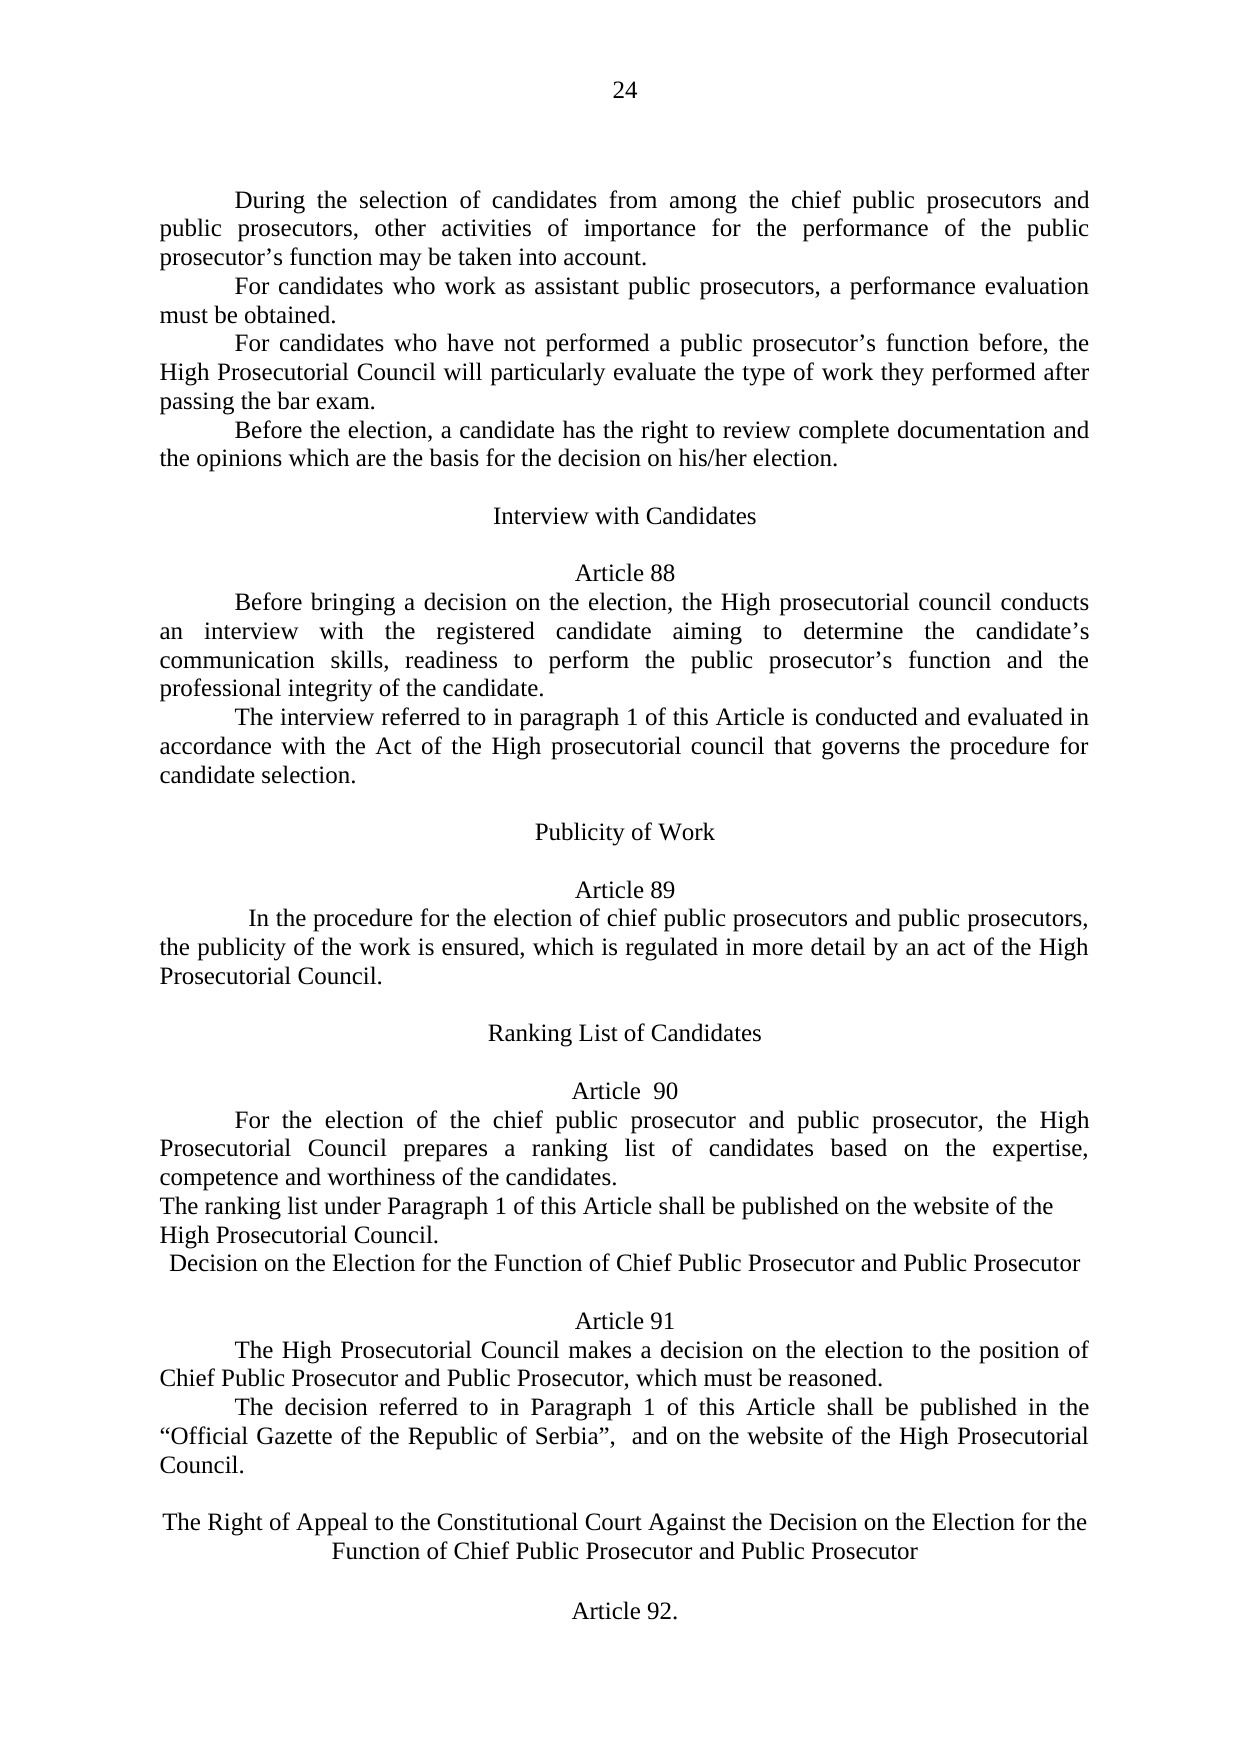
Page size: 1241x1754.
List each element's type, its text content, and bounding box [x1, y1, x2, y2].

text During the selection of candidates from among the chief public prosecutors and public prosecutors, other activities of importance for the performance of the public prosecutor’s function may be taken into account. [159, 185, 1090, 271]
text Article 90 [159, 1076, 1090, 1105]
text The ranking list under Paragraph 1 of this Article shall be published on the website of the High Prosecutorial Council. [159, 1191, 1090, 1248]
text Article 91 [159, 1306, 1090, 1335]
text For candidates who have not performed a public prosecutor’s function before, the High Prosecutorial Council will particularly evaluate the type of work they performed after passing the bar exam. [159, 328, 1090, 415]
text Interview with Candidates [159, 501, 1090, 530]
text The interview referred to in paragraph 1 of this Article is conducted and evaluated in accordance with the Act of the High prosecutorial council that governs the procedure for candidate selection. [159, 702, 1090, 788]
text Ranking List of Candidates [159, 1018, 1090, 1047]
text Article 92. [159, 1596, 1090, 1625]
text Publicity of Work [159, 817, 1090, 846]
text Article 88 [159, 558, 1090, 587]
text For candidates who work as assistant public prosecutors, a performance evaluation must be obtained. [159, 271, 1090, 328]
text Article 89 [159, 875, 1090, 903]
text For the election of the chief public prosecutor and public prosecutor, the High Prosecutorial Council prepares a ranking list of candidates based on the expertise, competence and worthiness of the candidates. [159, 1105, 1090, 1191]
text Before bringing a decision on the election, the High prosecutorial council conducts an interview with the registered candidate aiming to determine the candidate’s communication skills, readiness to perform the public prosecutor’s function and the professional integrity of the candidate. [159, 587, 1090, 702]
text In the procedure for the election of chief public prosecutors and public prosecutors, the publicity of the work is ensured, which is regulated in more detail by an act of the High Prosecutorial Council. [159, 903, 1090, 990]
text Decision on the Election for the Function of Chief Public Prosecutor and Public Prosecutor [159, 1248, 1090, 1277]
text The High Prosecutorial Council makes a decision on the election to the position of Chief Public Prosecutor and Public Prosecutor, which must be reasoned. [159, 1335, 1090, 1392]
text The Right of Appeal to the Constitutional Court Against the Decision on the Election for the Function of Chief Public Prosecutor and Public Prosecutor [159, 1507, 1090, 1565]
text The decision referred to in Paragraph 1 of this Article shall be published in the “Official Gazette of the Republic of Serbia”, and on the website of the High Prosecutorial Council. [159, 1392, 1090, 1478]
text Before the election, a candidate has the right to review complete documentation and the opinions which are the basis for the decision on his/her election. [159, 415, 1090, 472]
